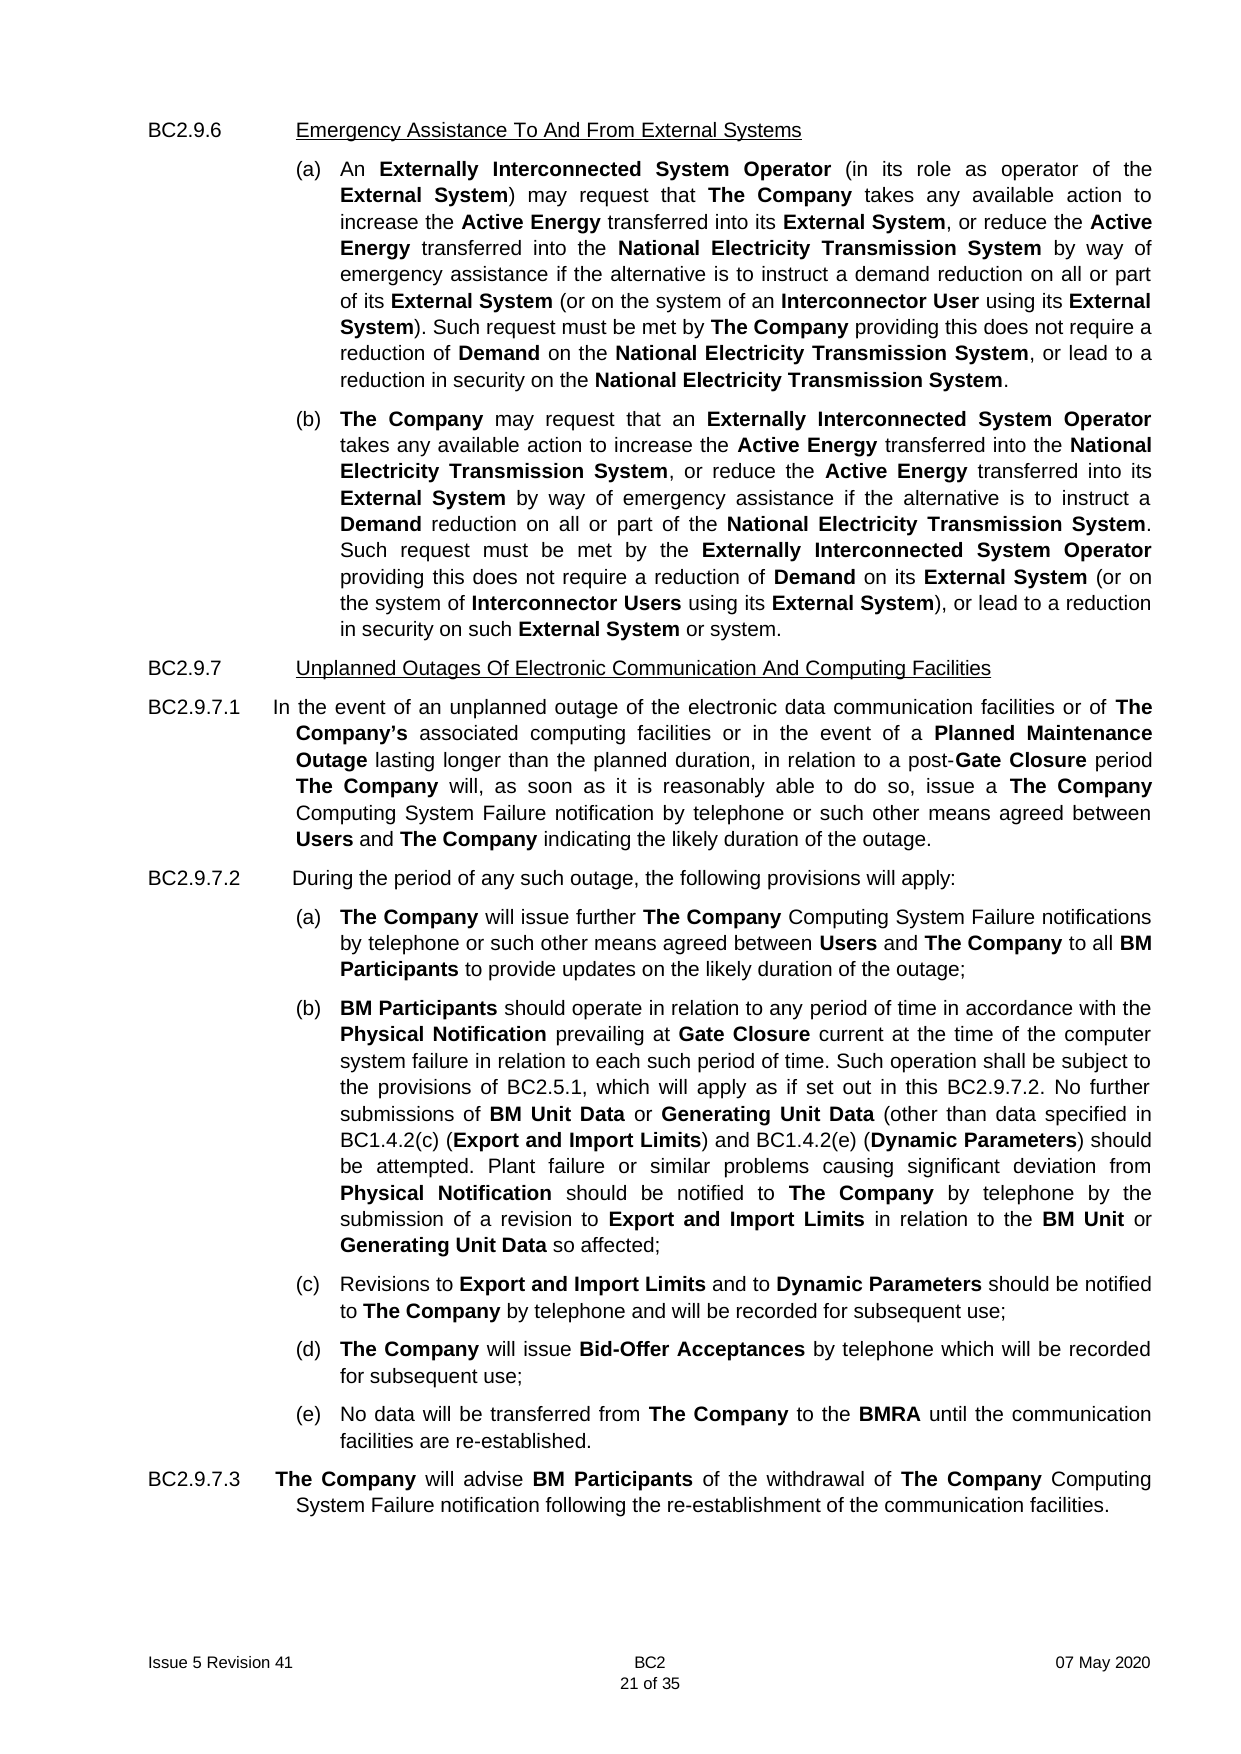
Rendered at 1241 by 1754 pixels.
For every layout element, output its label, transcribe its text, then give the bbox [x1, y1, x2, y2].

list The Company will issue further The Company Computing System Failure notifications by telephone or such other means agreed between Users and The Company to all BM Participants to provide updates on the likely duration of the outage; [296, 904, 1152, 981]
list The Company will issue Bid-Offer Acceptances by telephone which will be recorded for subsequent use; [296, 1337, 1151, 1388]
text BC2.9.6 Emergency Assistance To And From External Systems [148, 118, 1176, 142]
text BC2.9.7 Unplanned Outages Of Electronic Communication And Computing Facilities [148, 656, 1176, 680]
list The Company may request that an Externally Interconnected System Operator takes any available action to increase the Active Energy transferred into the National Electricity Transmission System, or reduce the Active Energy transferred into its External System by way of emergency assistance if the alternative is to instruct a Demand reduction on all or part of the National Electricity Transmission System. Such request must be met by the Externally Interconnected System Operator providing this does not require a reduction of Demand on its External System (or on the system of Interconnector Users using its External System), or lead to a reduction in security on such External System or system. [296, 406, 1152, 641]
text BC2.9.7.3 The Company will advise BM Participants of the withdrawal of The Company Computing System Failure notification following the re-establishment of the communication facilities. [148, 1467, 1152, 1517]
list BM Participants should operate in relation to any period of time in accordance with the Physical Notification prevailing at Gate Closure current at the time of the computer system failure in relation to each such period of time. Such operation shall be subject to the provisions of BC2.5.1, which will apply as if set out in this BC2.9.7.2. No further submissions of BM Unit Data or Generating Unit Data (other than data specified in BC1.4.2(c) (Export and Import Limits) and BC1.4.2(e) (Dynamic Parameters) should be attempted. Plant failure or similar problems causing significant deviation from Physical Notification should be notified to The Company by telephone by the submission of a revision to Export and Import Limits in relation to the BM Unit or Generating Unit Data so affected; [296, 996, 1152, 1257]
text BC2.9.7.1 In the event of an unplanned outage of the electronic data communication facilities or of The Company’s associated computing facilities or in the event of a Planned Maintenance Outage lasting longer than the planned duration, in relation to a post-Gate Closure period The Company will, as soon as it is reasonably able to do so, issue a The Company Computing System Failure notification by telephone or such other means agreed between Users and The Company indicating the likely duration of the outage. [148, 695, 1152, 851]
list Revisions to Export and Import Limits and to Dynamic Parameters should be notified to The Company by telephone and will be recorded for subsequent use; [296, 1272, 1152, 1323]
list An Externally Interconnected System Operator (in its role as operator of the External System) may request that The Company takes any available action to increase the Active Energy transferred into its External System, or reduce the Active Energy transferred into the National Electricity Transmission System by way of emergency assistance if the alternative is to instruct a demand reduction on all or part of its External System (or on the system of an Interconnector User using its External System). Such request must be met by The Company providing this does not require a reduction of Demand on the National Electricity Transmission System, or lead to a reduction in security on the National Electricity Transmission System. [296, 157, 1152, 392]
list No data will be transferred from The Company to the BMRA until the communication facilities are re-established. [296, 1402, 1152, 1452]
text BC2.9.7.2 During the period of any such outage, the following provisions will apply: [148, 866, 1176, 889]
